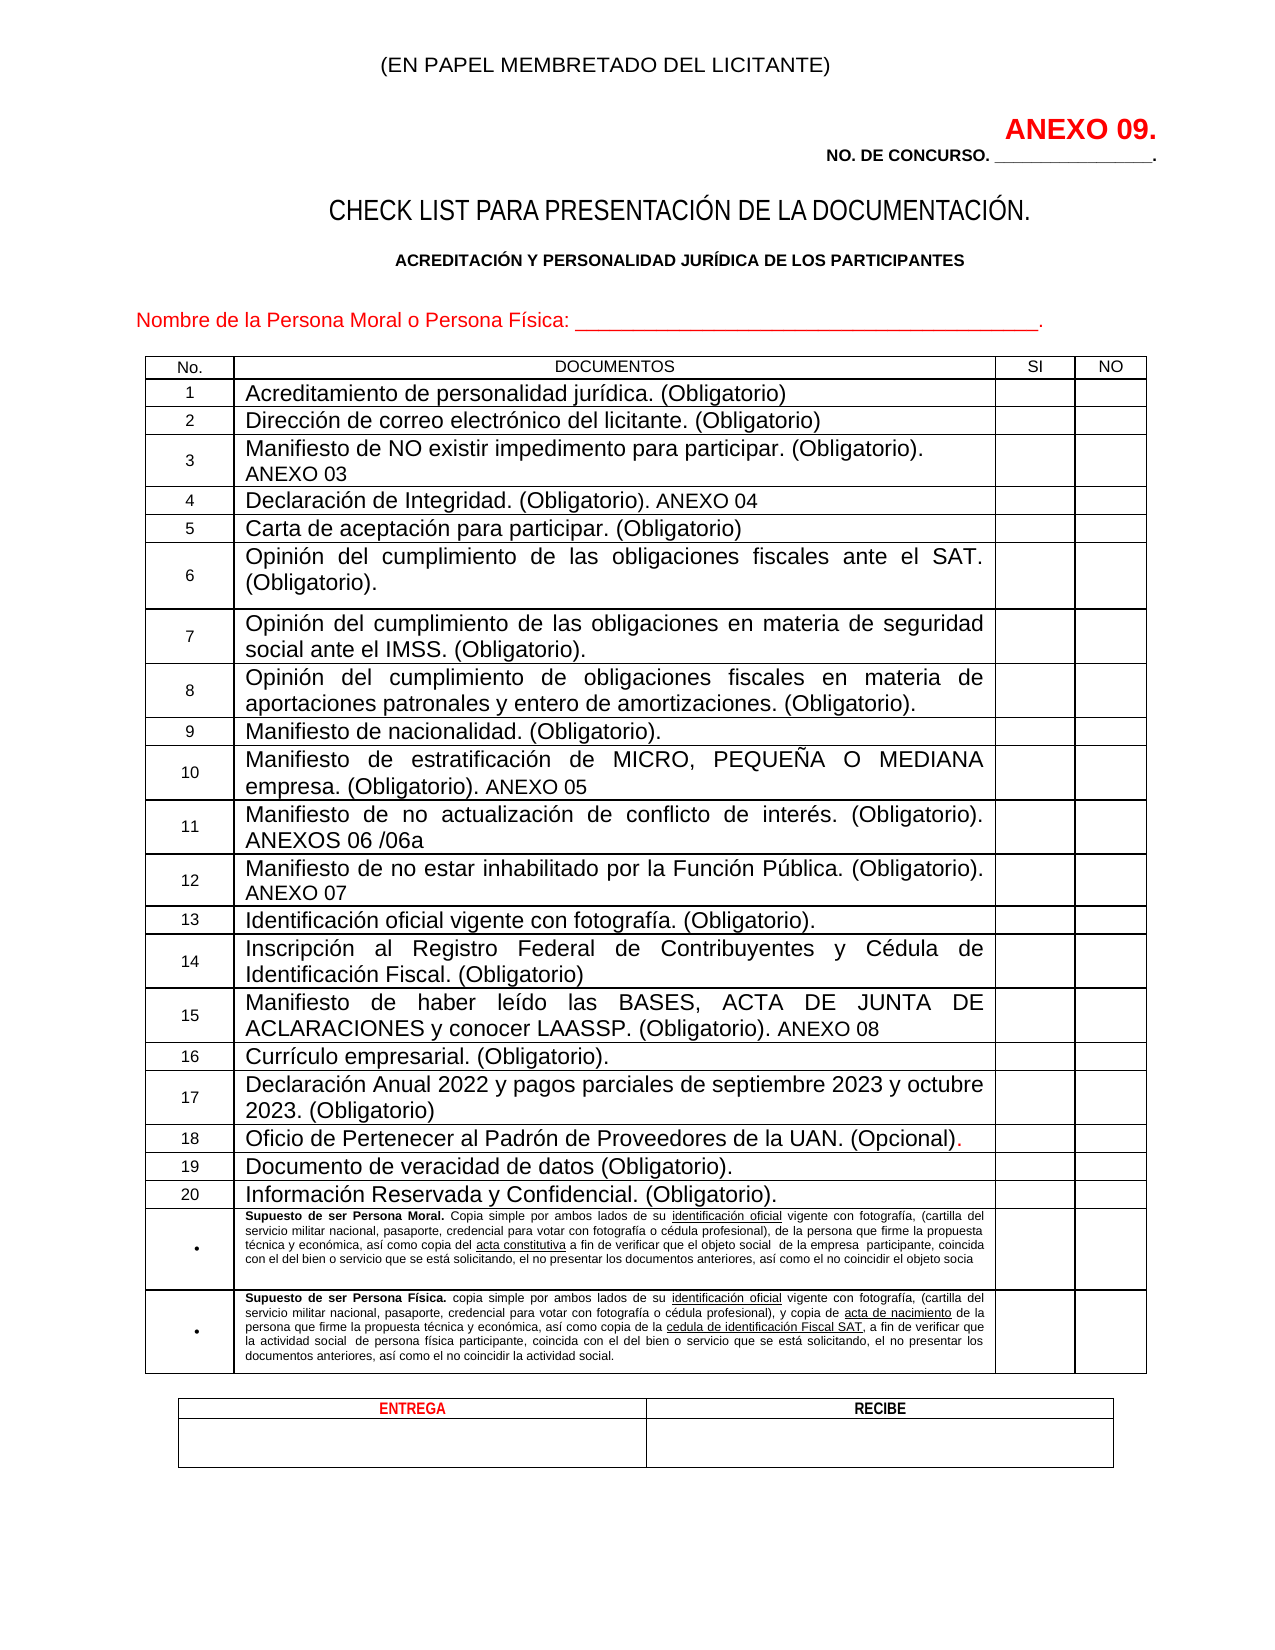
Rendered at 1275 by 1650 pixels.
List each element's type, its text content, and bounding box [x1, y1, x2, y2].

table_cell [996, 718, 1074, 745]
table_cell Manifiesto de haber leído las BASES, ACTA DE JUNTA DE ACLARACIONES y conocer LAASSP. (Obligatorio). ANEXO 08 [235, 989, 995, 1042]
table_cell 10 [146, 746, 233, 799]
table_cell [996, 543, 1074, 608]
table_cell [996, 1181, 1074, 1207]
table_cell Manifiesto de NO existir impedimento para participar. (Obligatorio). ANEXO 03 [235, 435, 995, 486]
list ACREDITACIÓN Y PERSONALIDAD JURÍDICA DE LOS PARTICIPANTES [203, 251, 1157, 270]
list CHECK LIST PARA PRESENTACIÓN DE LA DOCUMENTACIÓN. [203, 193, 1157, 227]
table_cell [1076, 935, 1146, 987]
table_cell 16 [146, 1043, 233, 1069]
table_cell [996, 1125, 1074, 1152]
table_cell 5 [146, 515, 233, 541]
table_cell 12 [146, 855, 233, 905]
table_cell Identificación oficial vigente con fotografía. (Obligatorio). [235, 907, 995, 933]
table_cell 2 [146, 407, 233, 434]
table_cell [996, 515, 1074, 541]
table_cell 1 [146, 380, 233, 406]
table_cell Currículo empresarial. (Obligatorio). [235, 1043, 995, 1069]
table_cell [1076, 1125, 1146, 1152]
table_cell [1076, 1043, 1146, 1069]
table_cell [1076, 1181, 1146, 1207]
table_cell 3 [146, 435, 233, 486]
table_header DOCUMENTOS [235, 357, 995, 378]
table_cell [996, 746, 1074, 799]
table_cell Oficio de Pertenecer al Padrón de Proveedores de la UAN. (Opcional). [235, 1125, 995, 1152]
table_cell [1076, 746, 1146, 799]
table_cell [1076, 407, 1146, 434]
table_cell 17 [146, 1071, 233, 1124]
table_cell Manifiesto de no actualización de conflicto de interés. (Obligatorio). ANEXOS 06 /06a [235, 801, 995, 853]
table_cell [1076, 664, 1146, 717]
table_cell Dirección de correo electrónico del licitante. (Obligatorio) [235, 407, 995, 434]
table_cell 13 [146, 907, 233, 933]
table_cell [996, 907, 1074, 933]
table_cell Inscripción al Registro Federal de Contribuyentes y Cédula de Identificación Fiscal. (Obligatorio) [235, 935, 995, 987]
table_cell Declaración de Integridad. (Obligatorio). ANEXO 04 [235, 487, 995, 513]
table_cell Documento de veracidad de datos (Obligatorio). [235, 1153, 995, 1179]
table_cell [996, 1209, 1074, 1289]
table_cell [996, 487, 1074, 513]
table_cell 7 [146, 610, 233, 662]
table_cell Opinión del cumplimiento de las obligaciones en materia de seguridad social ante el IMSS. (Obligatorio). [235, 610, 995, 662]
table_cell [1076, 435, 1146, 486]
table_cell 20 [146, 1181, 233, 1207]
table_cell [1076, 801, 1146, 853]
table_cell [1076, 487, 1146, 513]
table_header RECIBE [647, 1399, 1113, 1418]
text Nombre de la Persona Moral o Persona Física: ________________________________________. [136, 308, 1157, 332]
table_cell [647, 1419, 1113, 1467]
table_cell Manifiesto de no estar inhabilitado por la Función Pública. (Obligatorio). ANEXO 07 [235, 855, 995, 905]
table_cell [1076, 1071, 1146, 1124]
table_cell [1076, 610, 1146, 662]
table_cell 15 [146, 989, 233, 1042]
table_cell [996, 1043, 1074, 1069]
table_cell Manifiesto de estratificación de MICRO, PEQUEÑA O MEDIANA empresa. (Obligatorio). ANEXO 05 [235, 746, 995, 799]
table_cell 9 [146, 718, 233, 745]
table_cell [996, 664, 1074, 717]
table_header ENTREGA [179, 1399, 646, 1418]
table_cell [1076, 543, 1146, 608]
table_cell [1076, 515, 1146, 541]
table_cell [1076, 855, 1146, 905]
table_cell 19 [146, 1153, 233, 1179]
table_cell 18 [146, 1125, 233, 1152]
table_cell Supuesto de ser Persona Física. copia simple por ambos lados de su identificación oficial vigente con fotografía, (cartilla del servicio militar nacional, pasaporte, credencial para votar con fotografía o cédula profesional), y copia de acta de nacimiento de la persona que firme la propuesta técnica y económica, así como copia de la cedula de identificación Fiscal SAT, a fin de verificar que la actividad social de persona física participante, coincida con el del bien o servicio que se está solicitando, el no presentar los documentos anteriores, así como el no coincidir la actividad social. [235, 1291, 995, 1373]
table_cell Acreditamiento de personalidad jurídica. (Obligatorio) [235, 380, 995, 406]
table_header SI [996, 357, 1074, 378]
table_cell 14 [146, 935, 233, 987]
table_cell [1076, 1291, 1146, 1373]
table_cell [996, 989, 1074, 1042]
table_cell [1076, 1153, 1146, 1179]
table_cell [996, 435, 1074, 486]
table_cell [996, 1291, 1074, 1373]
table_cell 8 [146, 664, 233, 717]
table_cell [996, 935, 1074, 987]
table_cell 4 [146, 487, 233, 513]
table_cell [996, 855, 1074, 905]
table_cell [996, 380, 1074, 406]
table_cell Opinión del cumplimiento de las obligaciones fiscales ante el SAT. (Obligatorio). [235, 543, 995, 608]
table_cell [179, 1419, 646, 1467]
table_cell [1076, 718, 1146, 745]
table_cell 6 [146, 543, 233, 608]
table_cell 11 [146, 801, 233, 853]
table_cell [146, 1291, 233, 1373]
table_cell [996, 801, 1074, 853]
table_cell Manifiesto de nacionalidad. (Obligatorio). [235, 718, 995, 745]
table_cell [1076, 1209, 1146, 1289]
table_cell [996, 407, 1074, 434]
table_cell [996, 1153, 1074, 1179]
table_cell [146, 1209, 233, 1289]
table_cell [1076, 907, 1146, 933]
table_cell [1076, 989, 1146, 1042]
table_cell [996, 610, 1074, 662]
table_cell [1076, 380, 1146, 406]
table_header No. [146, 357, 233, 378]
table_cell [996, 1071, 1074, 1124]
table_cell Declaración Anual 2022 y pagos parciales de septiembre 2023 y octubre 2023. (Obligatorio) [235, 1071, 995, 1124]
table_cell Opinión del cumplimiento de obligaciones fiscales en materia de aportaciones patronales y entero de amortizaciones. (Obligatorio). [235, 664, 995, 717]
table_cell Carta de aceptación para participar. (Obligatorio) [235, 515, 995, 541]
table_header NO [1076, 357, 1146, 378]
table_cell Supuesto de ser Persona Moral. Copia simple por ambos lados de su identificación oficial vigente con fotografía, (cartilla del servicio militar nacional, pasaporte, credencial para votar con fotografía o cédula profesional), de la persona que firme la propuesta técnica y económica, así como copia del acta constitutiva a fin de verificar que el objeto social de la empresa participante, coincida con el del bien o servicio que se está solicitando, el no presentar los documentos anteriores, así como el no coincidir el objeto socia [235, 1209, 995, 1289]
table_cell Información Reservada y Confidencial. (Obligatorio). [235, 1181, 995, 1207]
